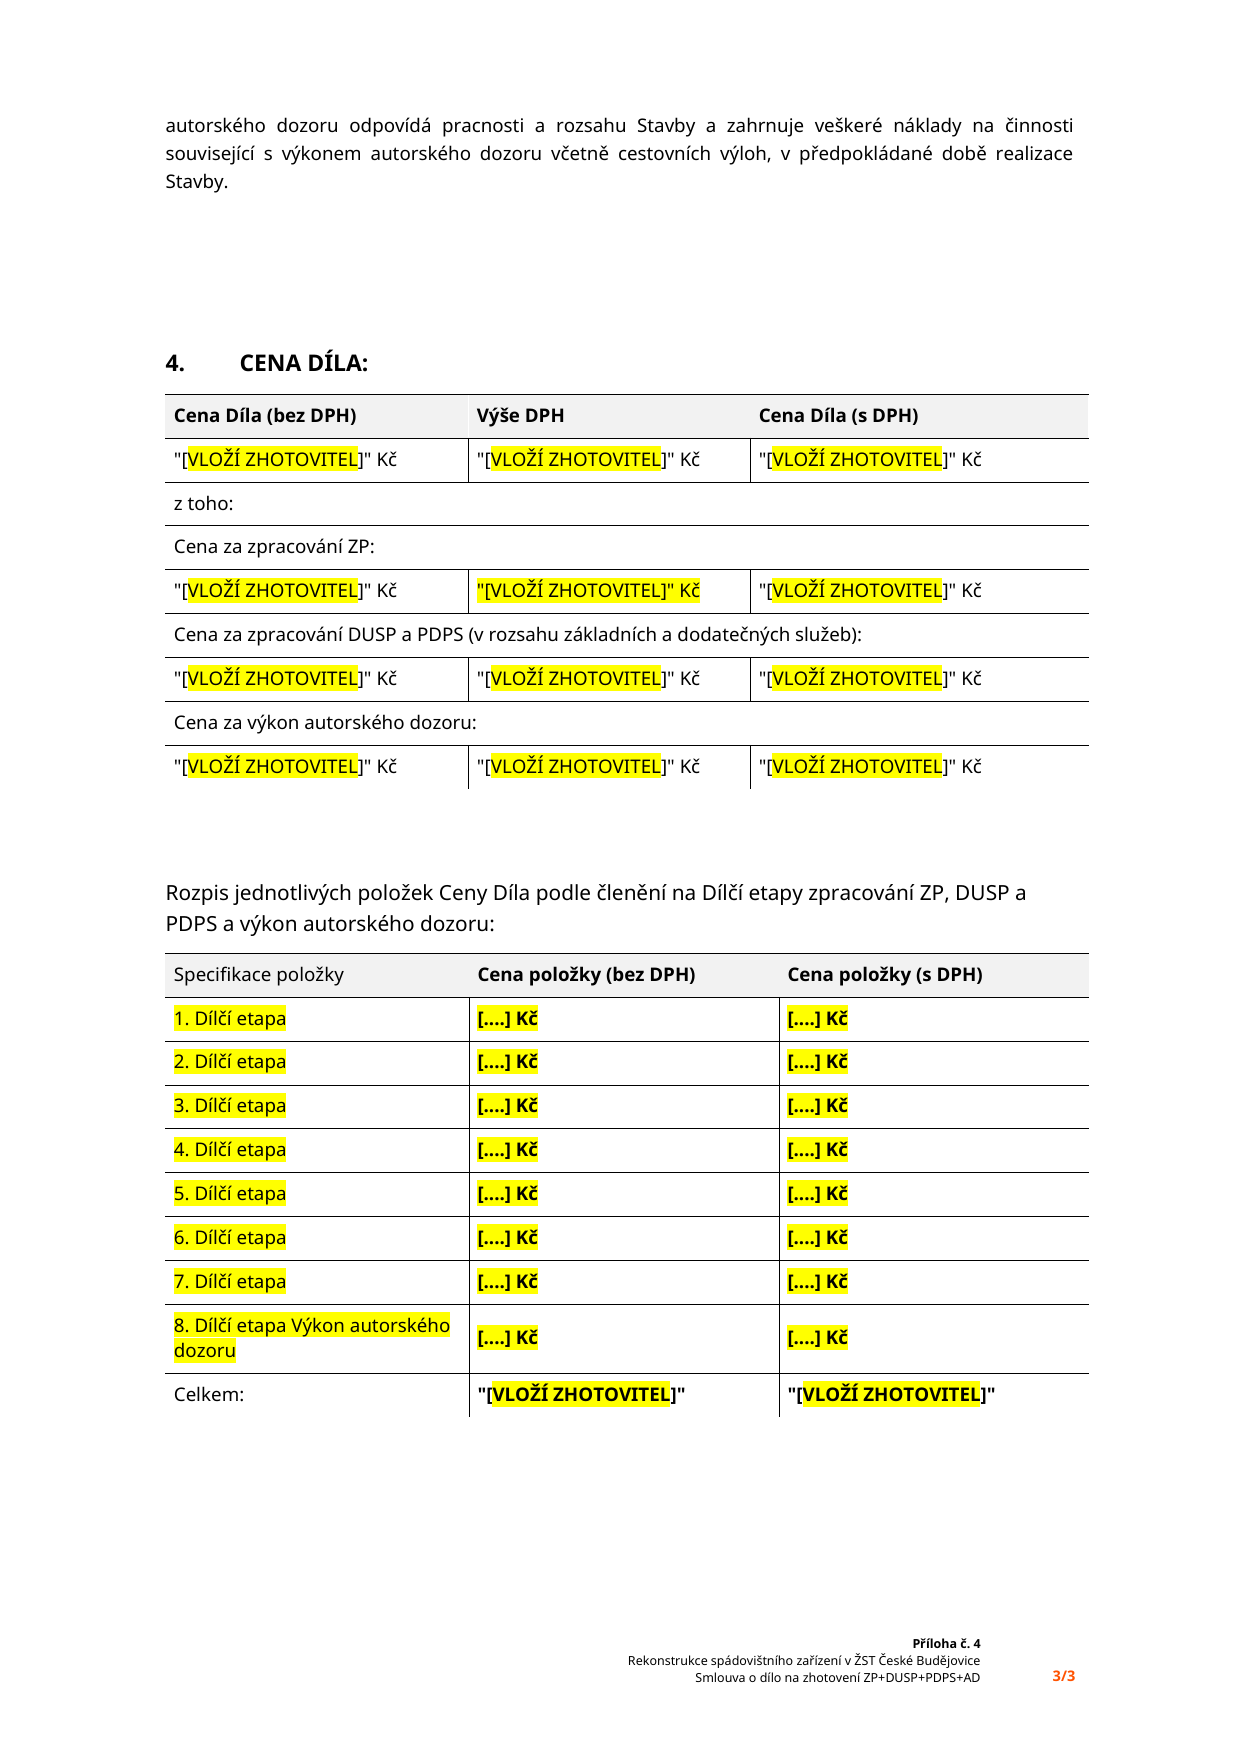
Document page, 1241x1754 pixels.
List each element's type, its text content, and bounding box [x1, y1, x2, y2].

table_cell "[VLOŽÍ ZHOTOVITEL]" Kč [165, 570, 468, 613]
table_cell 6. Dílčí etapa [165, 1217, 469, 1260]
table_cell [....] Kč [470, 998, 779, 1041]
table_cell 8. Dílčí etapa Výkon autorského dozoru [165, 1305, 469, 1373]
table_header Cena Díla (s DPH) [750, 395, 1088, 438]
table_cell [....] Kč [780, 1217, 1089, 1260]
table_header Cena Díla (bez DPH) [165, 395, 468, 438]
table_cell [....] Kč [780, 1042, 1089, 1084]
table_cell [....] Kč [780, 1086, 1089, 1128]
table_cell [....] Kč [780, 998, 1089, 1041]
table_cell 1. Dílčí etapa [165, 998, 469, 1041]
table_cell z toho: [165, 483, 1088, 525]
table_header Výše DPH [469, 395, 750, 438]
table_cell [....] Kč [470, 1042, 779, 1084]
table_cell "[VLOŽÍ ZHOTOVITEL]" [470, 1374, 779, 1417]
table_cell "[VLOŽÍ ZHOTOVITEL]" Kč [165, 658, 468, 701]
table_cell [....] Kč [470, 1086, 779, 1128]
table_cell "[VLOŽÍ ZHOTOVITEL]" Kč [165, 439, 468, 482]
table_cell Cena za zpracování ZP: [165, 526, 1088, 569]
table_cell "[VLOŽÍ ZHOTOVITEL]" Kč [469, 658, 750, 701]
table_header Specifikace položky [165, 954, 469, 997]
table_cell [....] Kč [470, 1129, 779, 1172]
table_cell "[VLOŽÍ ZHOTOVITEL]" Kč [165, 746, 468, 788]
table_cell [....] Kč [780, 1173, 1089, 1216]
table_cell "[VLOŽÍ ZHOTOVITEL]" Kč [751, 658, 1088, 701]
table_cell "[VLOŽÍ ZHOTOVITEL]" Kč [751, 570, 1088, 613]
table_cell "[VLOŽÍ ZHOTOVITEL]" Kč [751, 439, 1088, 482]
table_cell "[VLOŽÍ ZHOTOVITEL]" [780, 1374, 1089, 1417]
table_cell 2. Dílčí etapa [165, 1042, 469, 1084]
table_cell "[VLOŽÍ ZHOTOVITEL]" Kč [751, 746, 1088, 788]
table_cell 4. Dílčí etapa [165, 1129, 469, 1172]
table_cell [....] Kč [780, 1305, 1089, 1373]
table_cell 5. Dílčí etapa [165, 1173, 469, 1216]
table_cell [....] Kč [470, 1305, 779, 1373]
table_cell [....] Kč [780, 1129, 1089, 1172]
table_cell [....] Kč [470, 1217, 779, 1260]
table_header Cena položky (s DPH) [779, 954, 1089, 997]
table_cell Celkem: [165, 1374, 469, 1417]
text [165, 112, 1075, 194]
table_cell "[VLOŽÍ ZHOTOVITEL]" Kč [469, 570, 750, 613]
table_cell [....] Kč [470, 1261, 779, 1304]
text 4. Cena Díla: [165, 347, 1075, 378]
text Rozpis jednotlivých položek Ceny Díla podle členění na Dílčí etapy zpracování ZP, DUSP a PDPS a výkon autorského dozoru: [165, 878, 1075, 938]
table_cell [....] Kč [780, 1261, 1089, 1304]
table_cell [....] Kč [470, 1173, 779, 1216]
table_cell Cena za výkon autorského dozoru: [165, 702, 1088, 745]
table_cell Cena za zpracování DUSP a PDPS (v rozsahu základních a dodatečných služeb): [165, 614, 1088, 657]
table_cell "[VLOŽÍ ZHOTOVITEL]" Kč [469, 439, 750, 482]
table_cell 7. Dílčí etapa [165, 1261, 469, 1304]
table_cell 3. Dílčí etapa [165, 1086, 469, 1128]
table_header Cena položky (bez DPH) [469, 954, 779, 997]
table_cell "[VLOŽÍ ZHOTOVITEL]" Kč [469, 746, 750, 788]
